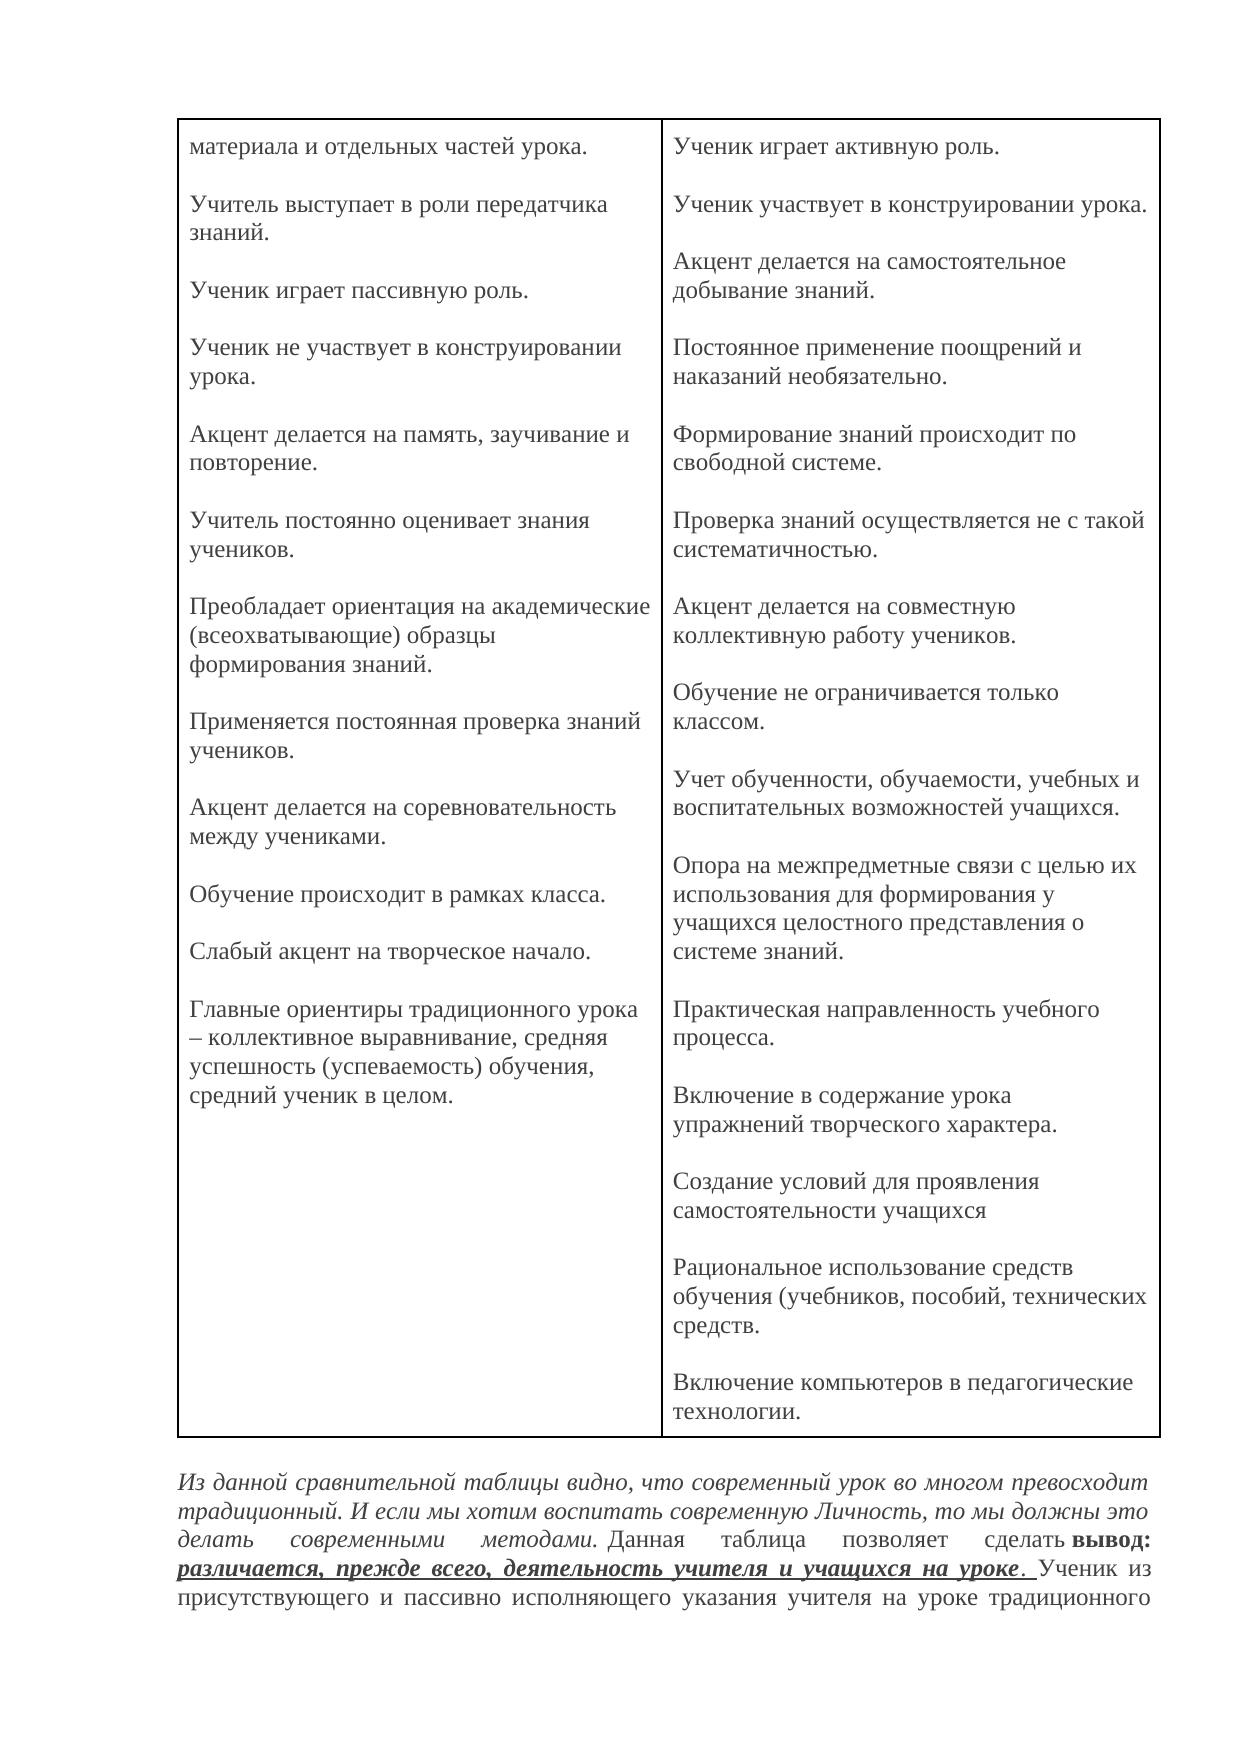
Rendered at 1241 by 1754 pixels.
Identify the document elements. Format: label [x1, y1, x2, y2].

table_cell [179, 120, 661, 1436]
table_cell [663, 120, 1159, 1436]
text [177, 1467, 1152, 1611]
